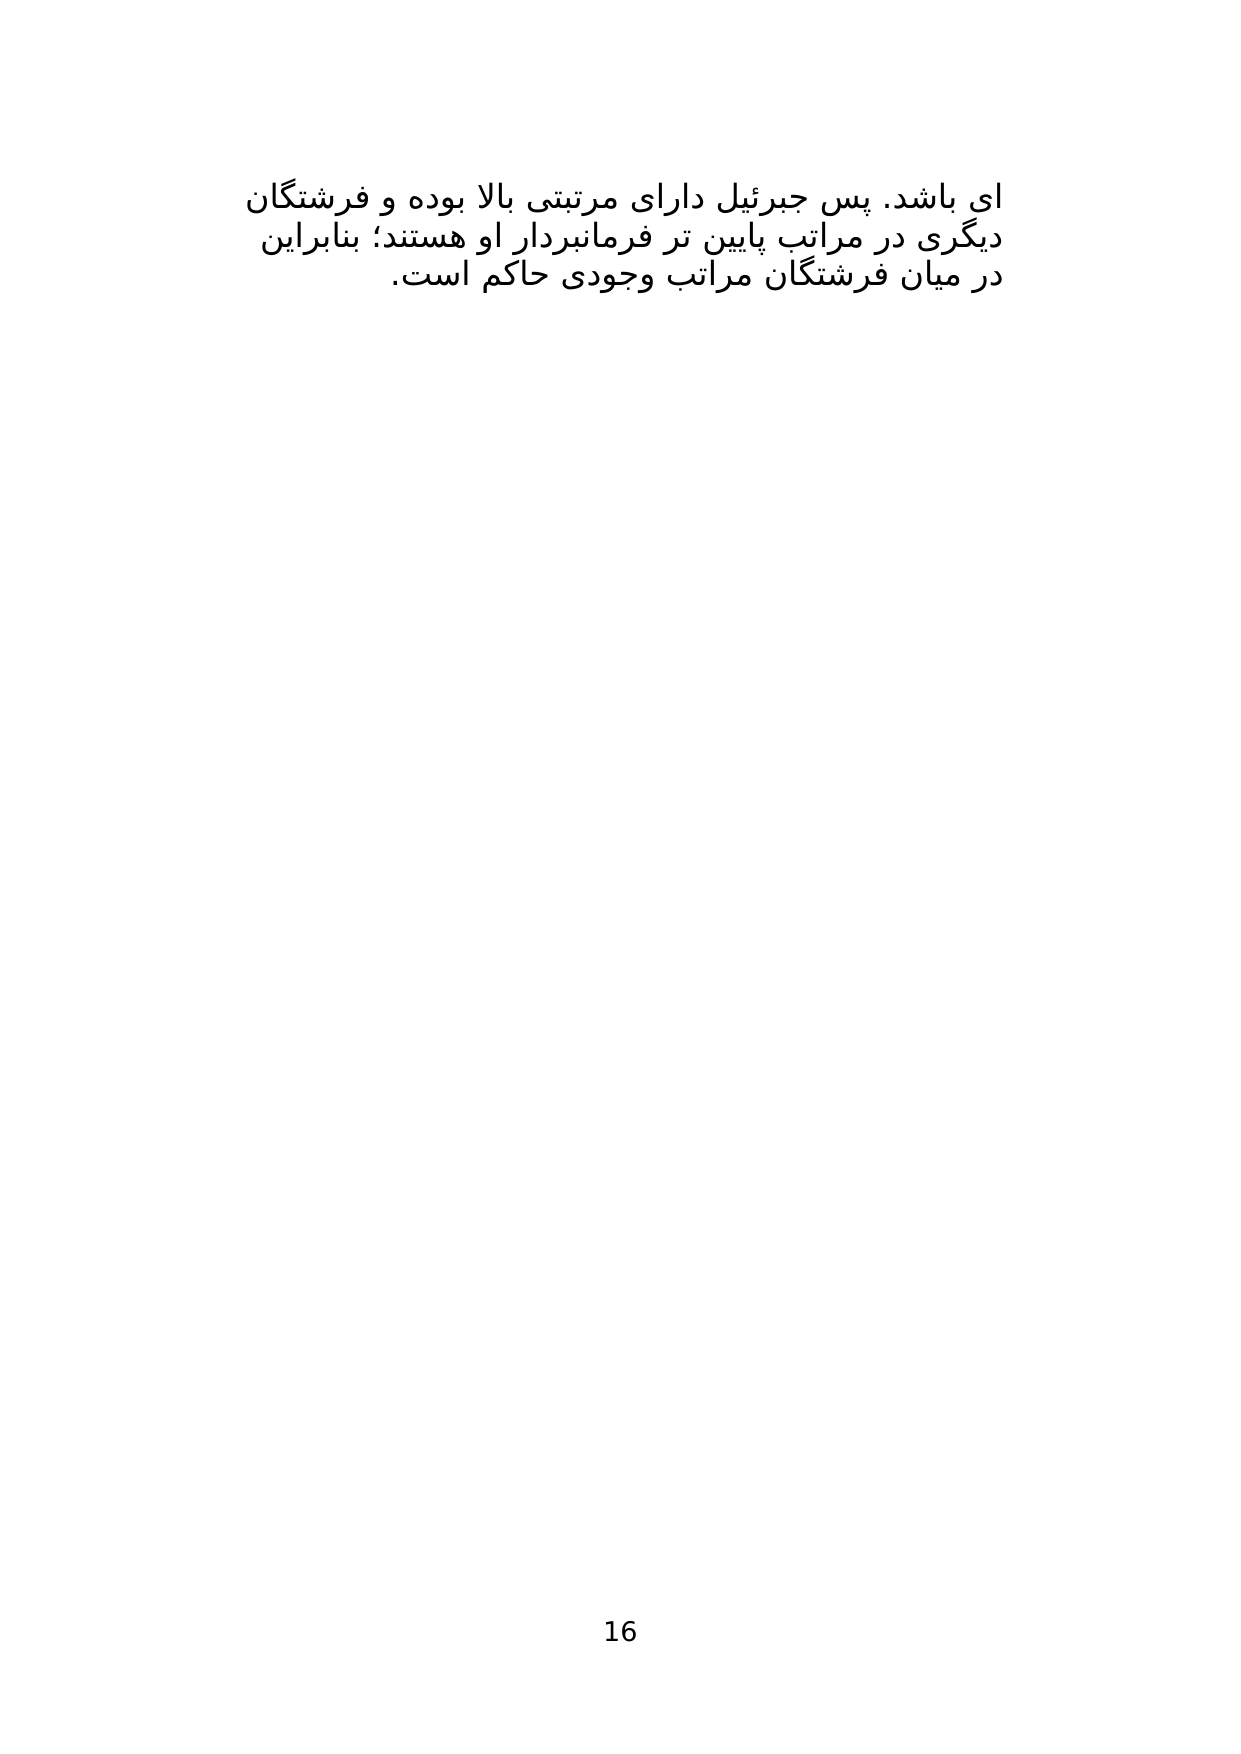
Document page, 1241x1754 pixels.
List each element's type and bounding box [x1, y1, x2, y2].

text [236, 177, 1004, 294]
